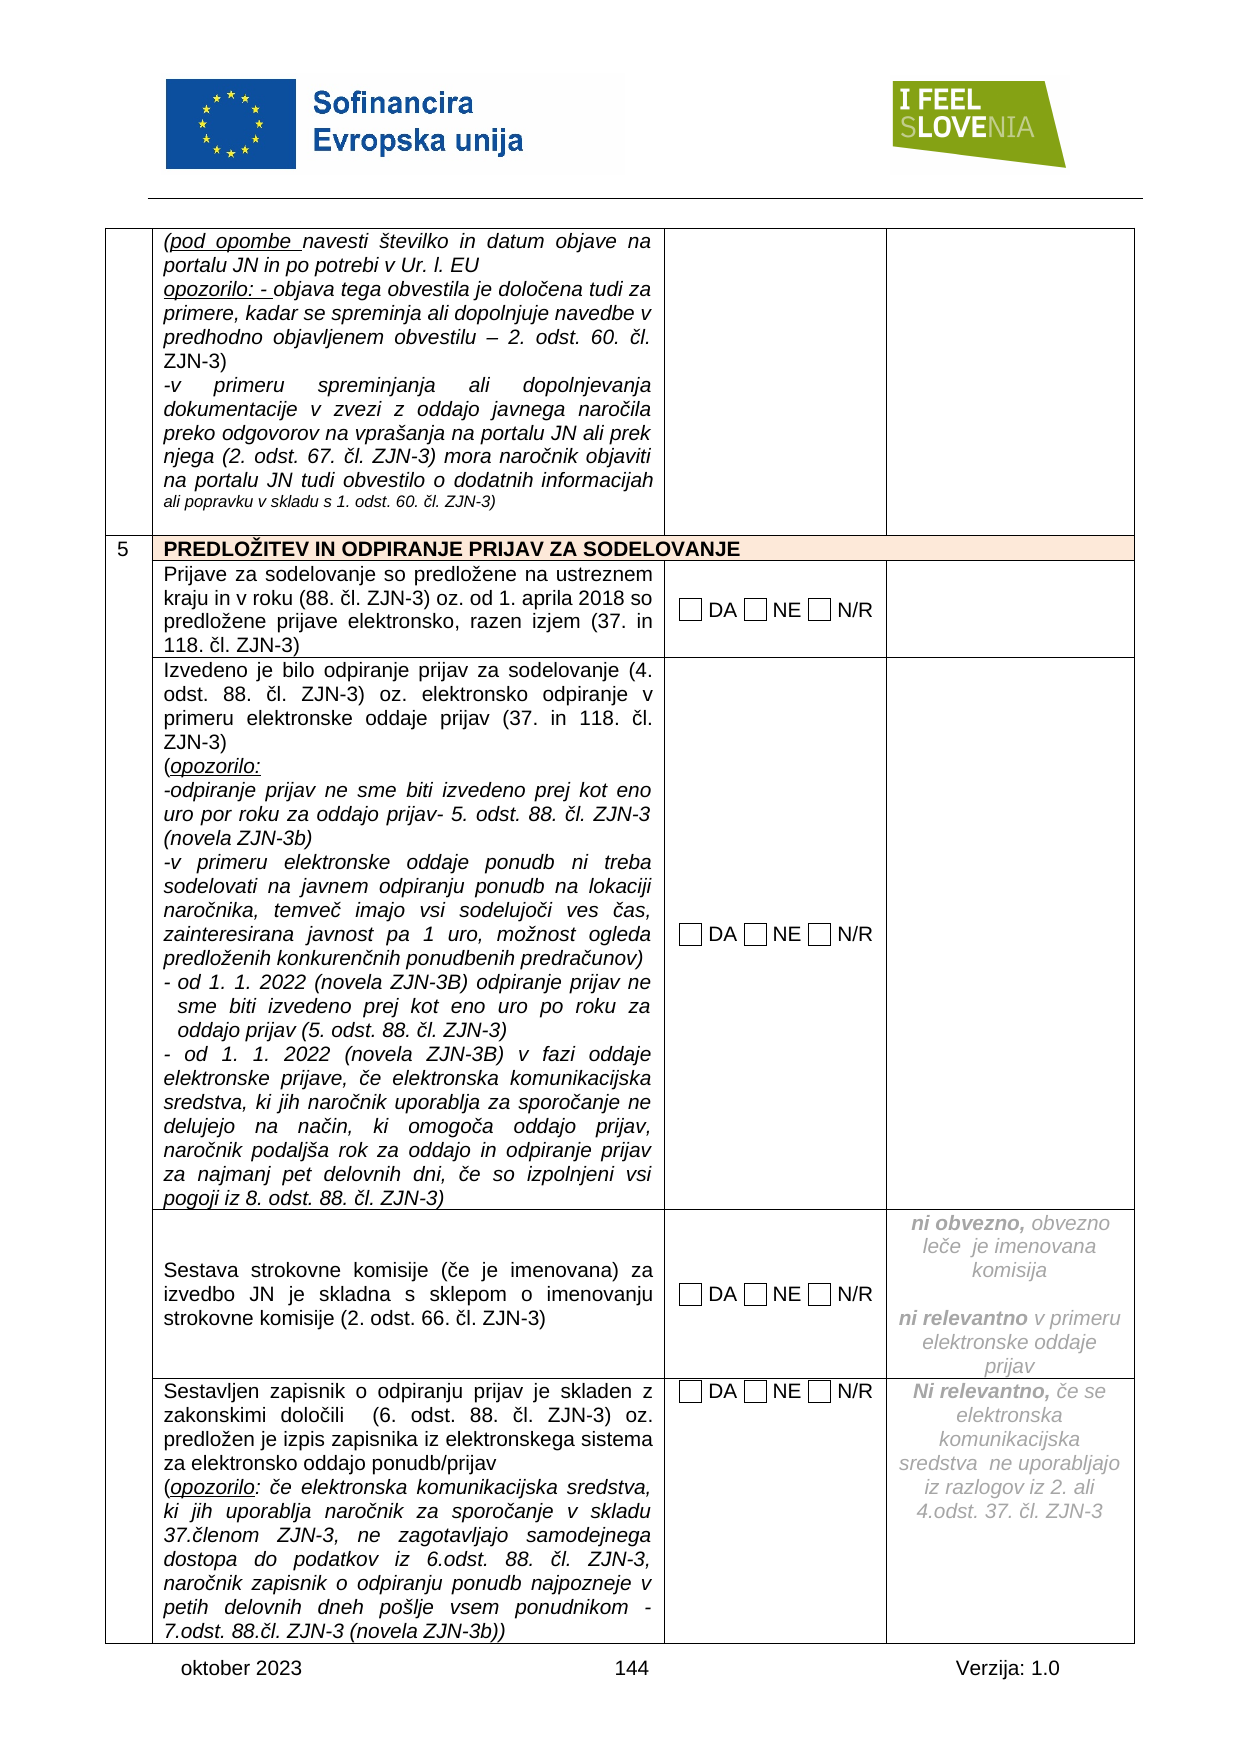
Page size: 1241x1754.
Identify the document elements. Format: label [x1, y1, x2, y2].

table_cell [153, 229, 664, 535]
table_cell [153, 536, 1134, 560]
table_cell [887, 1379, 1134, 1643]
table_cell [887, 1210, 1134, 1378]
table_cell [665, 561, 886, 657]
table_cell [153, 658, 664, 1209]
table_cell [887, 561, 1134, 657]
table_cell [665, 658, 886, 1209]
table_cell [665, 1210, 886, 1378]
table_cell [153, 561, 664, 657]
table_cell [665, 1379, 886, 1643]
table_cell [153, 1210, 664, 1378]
picture [889, 75, 1070, 175]
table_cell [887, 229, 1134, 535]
picture [160, 73, 625, 175]
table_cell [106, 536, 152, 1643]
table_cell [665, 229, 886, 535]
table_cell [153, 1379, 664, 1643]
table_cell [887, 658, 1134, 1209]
